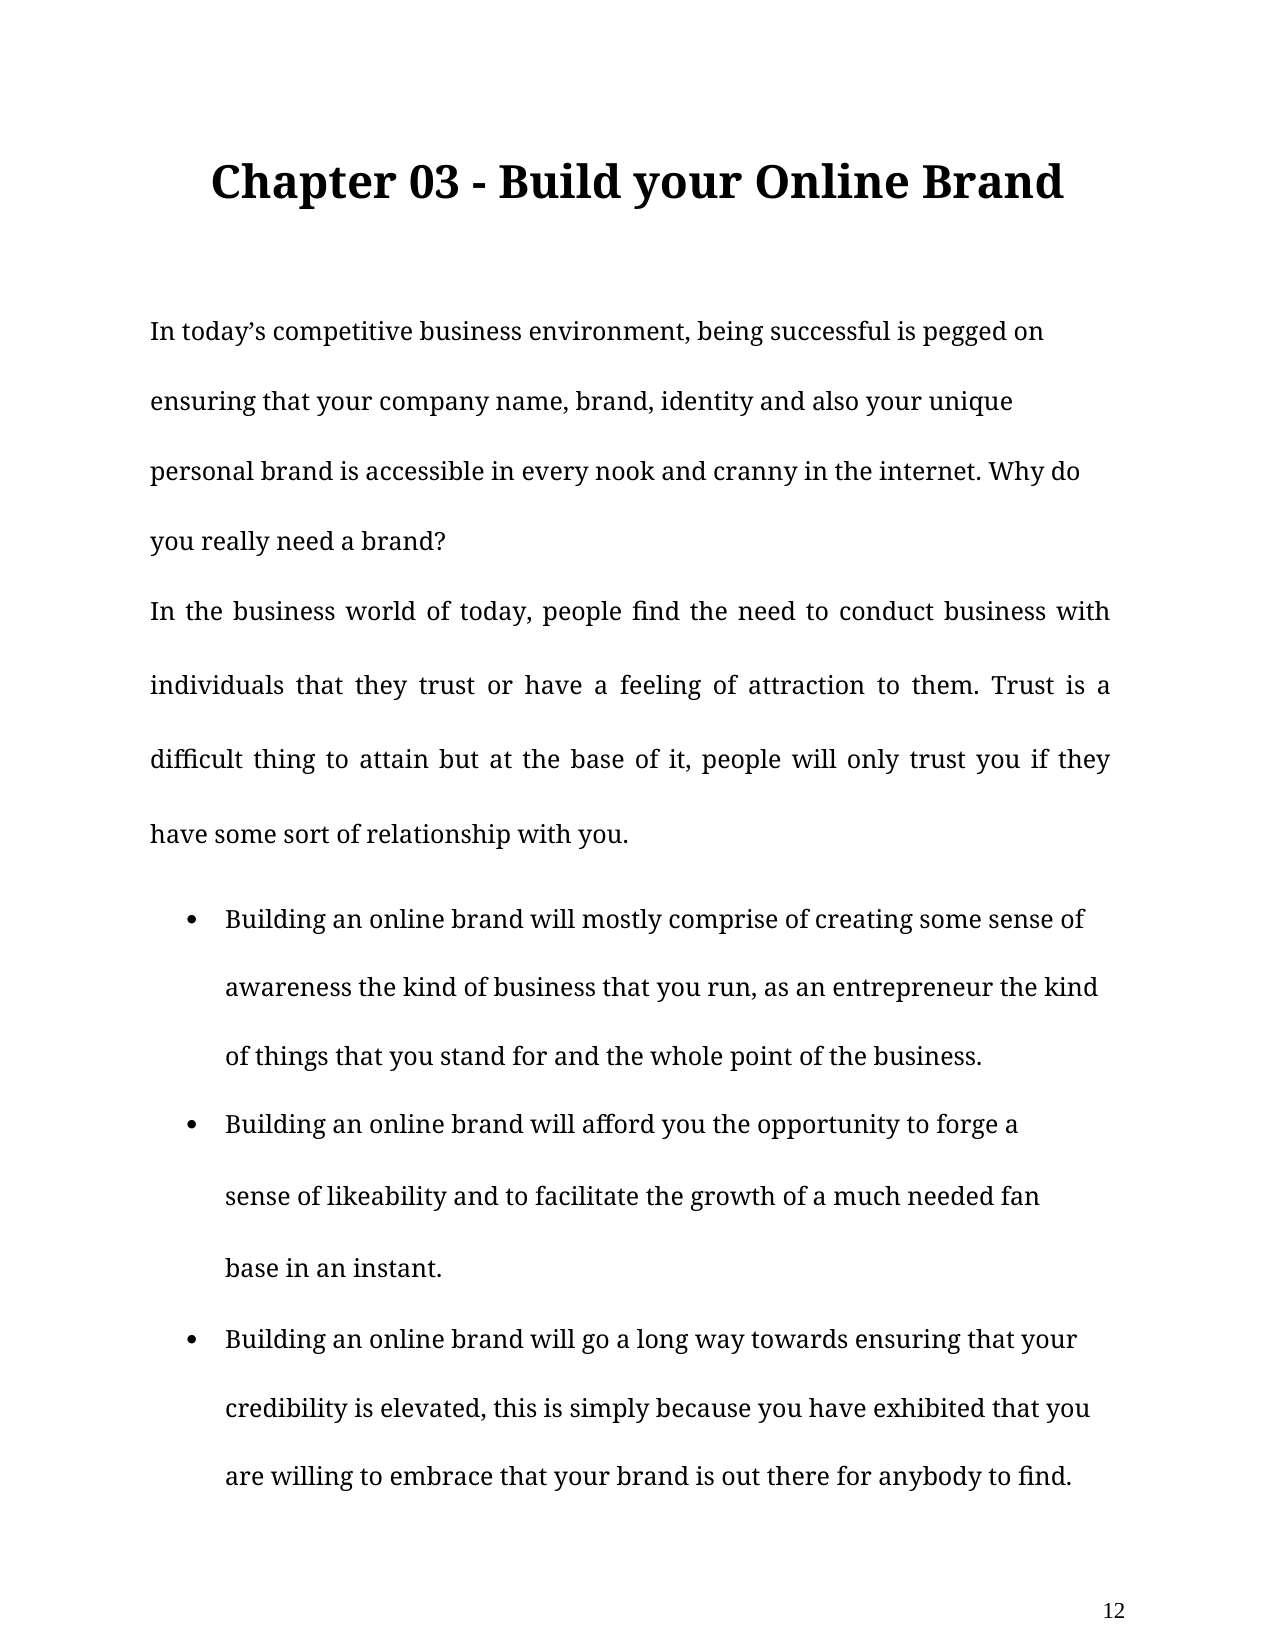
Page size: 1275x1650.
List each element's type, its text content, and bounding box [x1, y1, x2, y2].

list Building an online brand will afford you the opportunity to forge a sense of likeability and to facilitate the growth of a much needed fan base in an instant. [187, 1107, 1083, 1284]
text In today’s competitive business environment, being successful is pegged on ensuring that your company name, brand, identity and also your unique personal brand is accessible in every nook and cranny in the internet. Why do you really need a brand? [150, 313, 1119, 558]
list Building an online brand will mostly comprise of creating some sense of awareness the kind of business that you run, as an entrepreneur the kind of things that you stand for and the whole point of the business. [187, 901, 1112, 1072]
list Building an online brand will go a long way towards ensuring that your credibility is elevated, this is simply because you have exhibited that you are willing to embrace that your brand is out there for anybody to find. [187, 1322, 1125, 1493]
text In the business world of today, people find the need to conduct business with individuals that they trust or have a feeling of attraction to them. Trust is a difficult thing to attain but at the base of it, people will only trust you if they have some sort of relationship with you. [150, 594, 1112, 850]
text Chapter 03 - Build your Online Brand [150, 150, 1125, 212]
